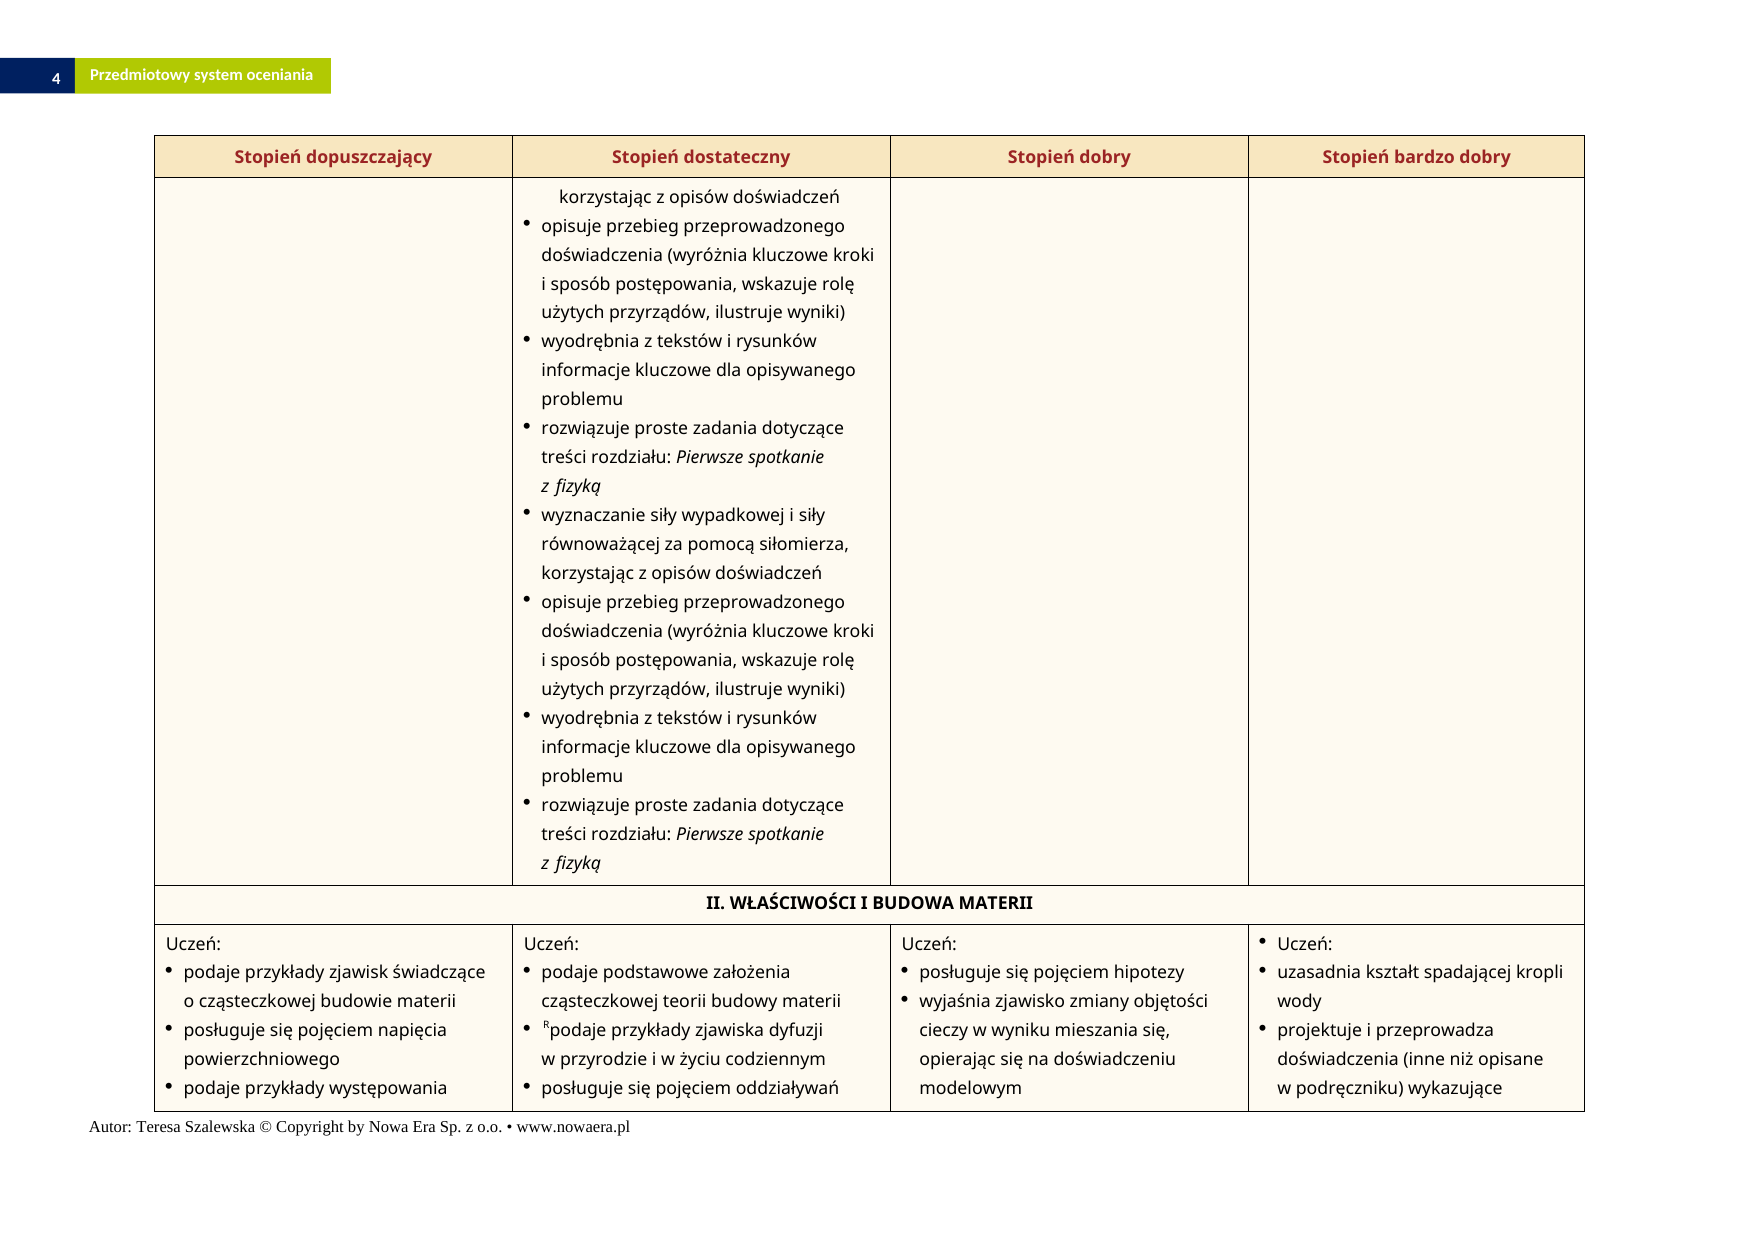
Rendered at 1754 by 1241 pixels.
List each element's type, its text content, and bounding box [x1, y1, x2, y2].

table_header Stopień bardzo dobry [1249, 136, 1584, 177]
table_cell II. WŁAŚCIWOŚCI I BUDOWA MATERII [155, 886, 1584, 923]
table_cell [1249, 925, 1584, 1111]
table_header Stopień dopuszczający [155, 136, 512, 177]
table_header Stopień dobry [891, 136, 1248, 177]
table_header Stopień dostateczny [513, 136, 890, 177]
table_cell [891, 925, 1248, 1111]
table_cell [513, 178, 890, 885]
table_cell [155, 925, 512, 1111]
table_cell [513, 925, 890, 1111]
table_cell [1249, 178, 1584, 885]
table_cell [155, 178, 512, 885]
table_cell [891, 178, 1248, 885]
